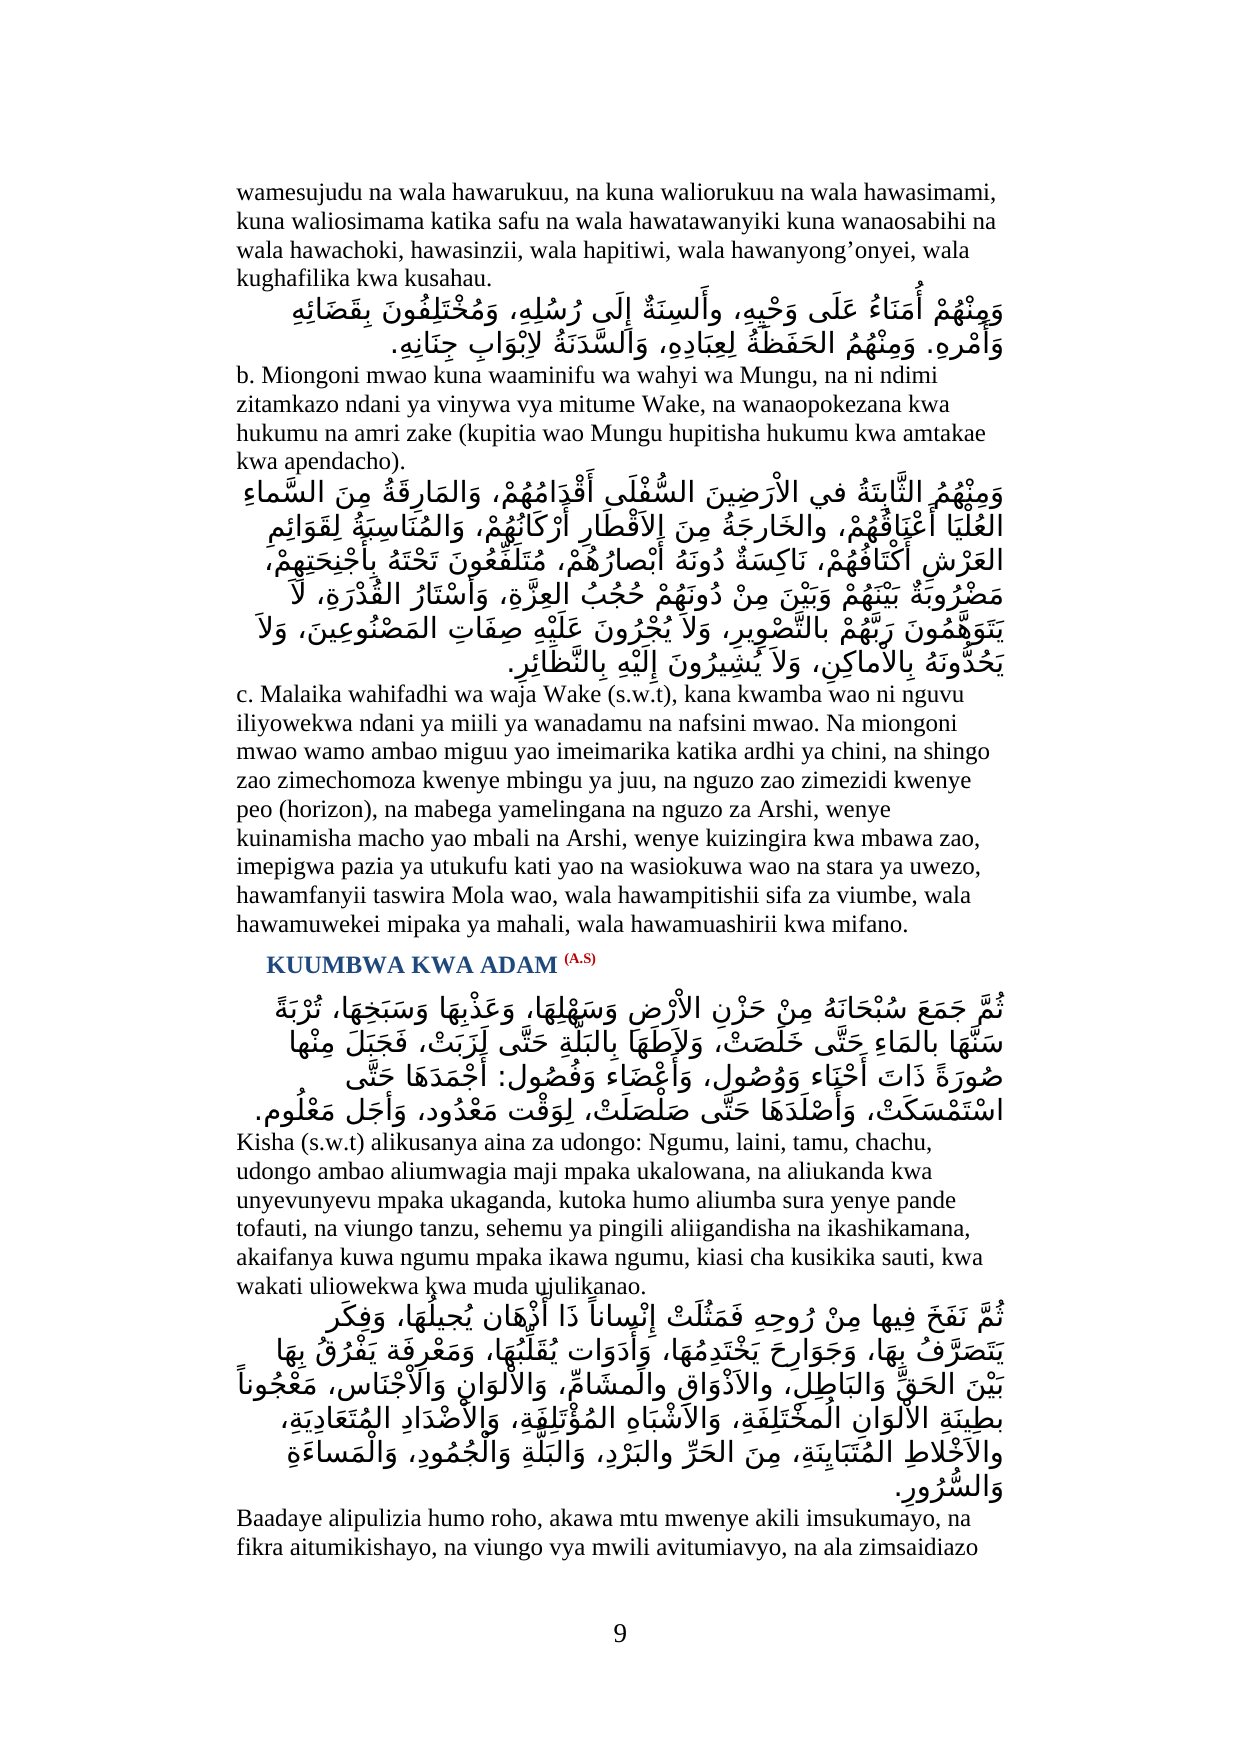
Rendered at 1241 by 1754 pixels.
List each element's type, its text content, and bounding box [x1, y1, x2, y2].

text Kisha (s.w.t) alikusanya aina za udongo: Ngumu, laini, tamu, chachu, udongo ambao aliumwagia maji mpaka ukalowana, na aliukanda kwa unyevunyevu mpaka ukaganda, kutoka humo aliumba sura yenye pande tofauti, na viungo tanzu, sehemu ya pingili aliigandisha na ikashikamana, akaifanya kuwa ngumu mpaka ikawa ngumu, kiasi cha kusikika sauti, kwa wakati uliowekwa kwa muda ujulikanao. [236, 1127, 1004, 1300]
text وَمِنْهُمْ أُمَنَاءُ عَلَى وَحْيِهِ، وأَلسِنَةٌ إِلَى رُسُلِهِ، وَمُخْتَلِفُونَ بِقَضَائِهِ وَأَمْرهِ. وَمِنْهُمُ الحَفَظَةُ لِعِبَادِهِ، وَالسَّدَنَةُ لاِبْوَابِ جِنَانِهِ. [236, 292, 1004, 360]
text ثُمَّ نَفَخَ فِيها مِنْ رُوحِهِ فَمَثُلَتْ إِنْساناً ذَا أَذْهَان يُجيلُهَا، وَفِكَر يَتَصَرَّفُ بِهَا، وَجَوَارِحَ يَخْتَدِمُهَا، وَأَدَوَات يُقَلِّبُهَا، وَمَعْرِفَة يَفْرُقُ بِهَا بَيْنَ الحَقِّ وَالبَاطِلِ، والاَذْوَاقِ والَمشَامِّ، وَالاْلوَانِ وَالاْجْنَاس، مَعْجُوناً بطِينَةِ الاْلوَانِ الُمخْتَلِفَةِ، وَالاَشْبَاهِ المُؤْتَلِفَةِ، وَالاْضْدَادِ المُتَعَادِيَةِ، والاَخْلاطِ المُتَبَايِنَةِ، مِنَ الحَرِّ والبَرْدِ، وَالبَلَّةِ وَالْجُمُودِ، وَالْمَساءَةِ وَالسُّرُورِ. [236, 1300, 1004, 1503]
text c. Malaika wahifadhi wa waja Wake (s.w.t), kana kwamba wao ni nguvu iliyowekwa ndani ya miili ya wanadamu na nafsini mwao. Na miongoni mwao wamo ambao miguu yao imeimarika katika ardhi ya chini, na shingo zao zimechomoza kwenye mbingu ya juu, na nguzo zao zimezidi kwenye peo (horizon), na mabega yamelingana na nguzo za Arshi, wenye kuinamisha macho yao mbali na Arshi, wenye kuizingira kwa mbawa zao, imepigwa pazia ya utukufu kati yao na wasiokuwa wao na stara ya uwezo, hawamfanyii taswira Mola wao, wala hawampitishii sifa za viumbe, wala hawamuwekei mipaka ya mahali, wala hawamuashirii kwa mifano. [236, 679, 1004, 938]
text ثُمَّ جَمَعَ سُبْحَانَهُ مِنْ حَزْنِ الاْرْضِ وَسَهْلِهَا، وَعَذْبِهَا وَسَبَخِهَا، تُرْبَةً سَنَّهَا بالمَاءِ حَتَّى خَلَصَتْ، وَلاَطَهَا بِالبَلَّةِ حَتَّى لَزَبَتْ، فَجَبَلَ مِنْها صُورَةً ذَاتَ أَحْنَاء وَوُصُول، وَأَعْضَاء وَفُصُول: أَجْمَدَهَا حَتَّى اسْتَمْسَكَتْ، وَأَصْلَدَهَا حَتَّى صَلْصَلَتْ، لِوَقْت مَعْدُود، وَأجَل مَعْلُوم. [236, 991, 1004, 1127]
text b. Miongoni mwao kuna waaminifu wa wahyi wa Mungu, na ni ndimi zitamkazo ndani ya vinywa vya mitume Wake, na wanaopokezana kwa hukumu na amri zake (kupitia wao Mungu hupitisha hukumu kwa amtakae kwa apendacho). [236, 360, 1004, 475]
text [236, 1503, 1004, 1561]
subtitle KUUMBWA KWA ADAM (A.S) [236, 950, 1004, 979]
text وَمِنْهُمُ الثَّابِتَةُ في الاْرَضِينَ السُّفْلَى أَقْدَامُهُمْ، وَالمَارِقَةُ مِنَ السَّماءِ العُلْيَا أَعْنَاقُهُمْ، والخَارجَةُ مِنَ الاَقْطَارِ أَرْكَانُهُمْ، وَالمُنَاسِبَةُ لِقَوَائِمِ العَرْشِ أَكْتَافُهُمْ، نَاكِسَةٌ دُونَهُ أَبْصارُهُمْ، مُتَلَفِّعُونَ تَحْتَهُ بِأَجْنِحَتِهِمْ، مَضْرُوبَةٌ بَيْنَهُمْ وَبَيْنَ مِنْ دُونَهُمْ حُجُبُ العِزَّةِ، وَأسْتَارُ القُدْرَةِ، لاَ يَتَوَهَّمُونَ رَبَّهُمْ بالتَّصْوِيرِ، وَلاَ يُجْرُونَ عَلَيْهِ صِفَاتِ المَصْنُوعِينَ، وَلاَ يَحُدُّونَهُ بِالاْماكِنِ، وَلاَ يُشِيرُونَ إِلَيْهِ بِالنَّظَائِرِ. [236, 475, 1004, 679]
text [236, 177, 1004, 292]
